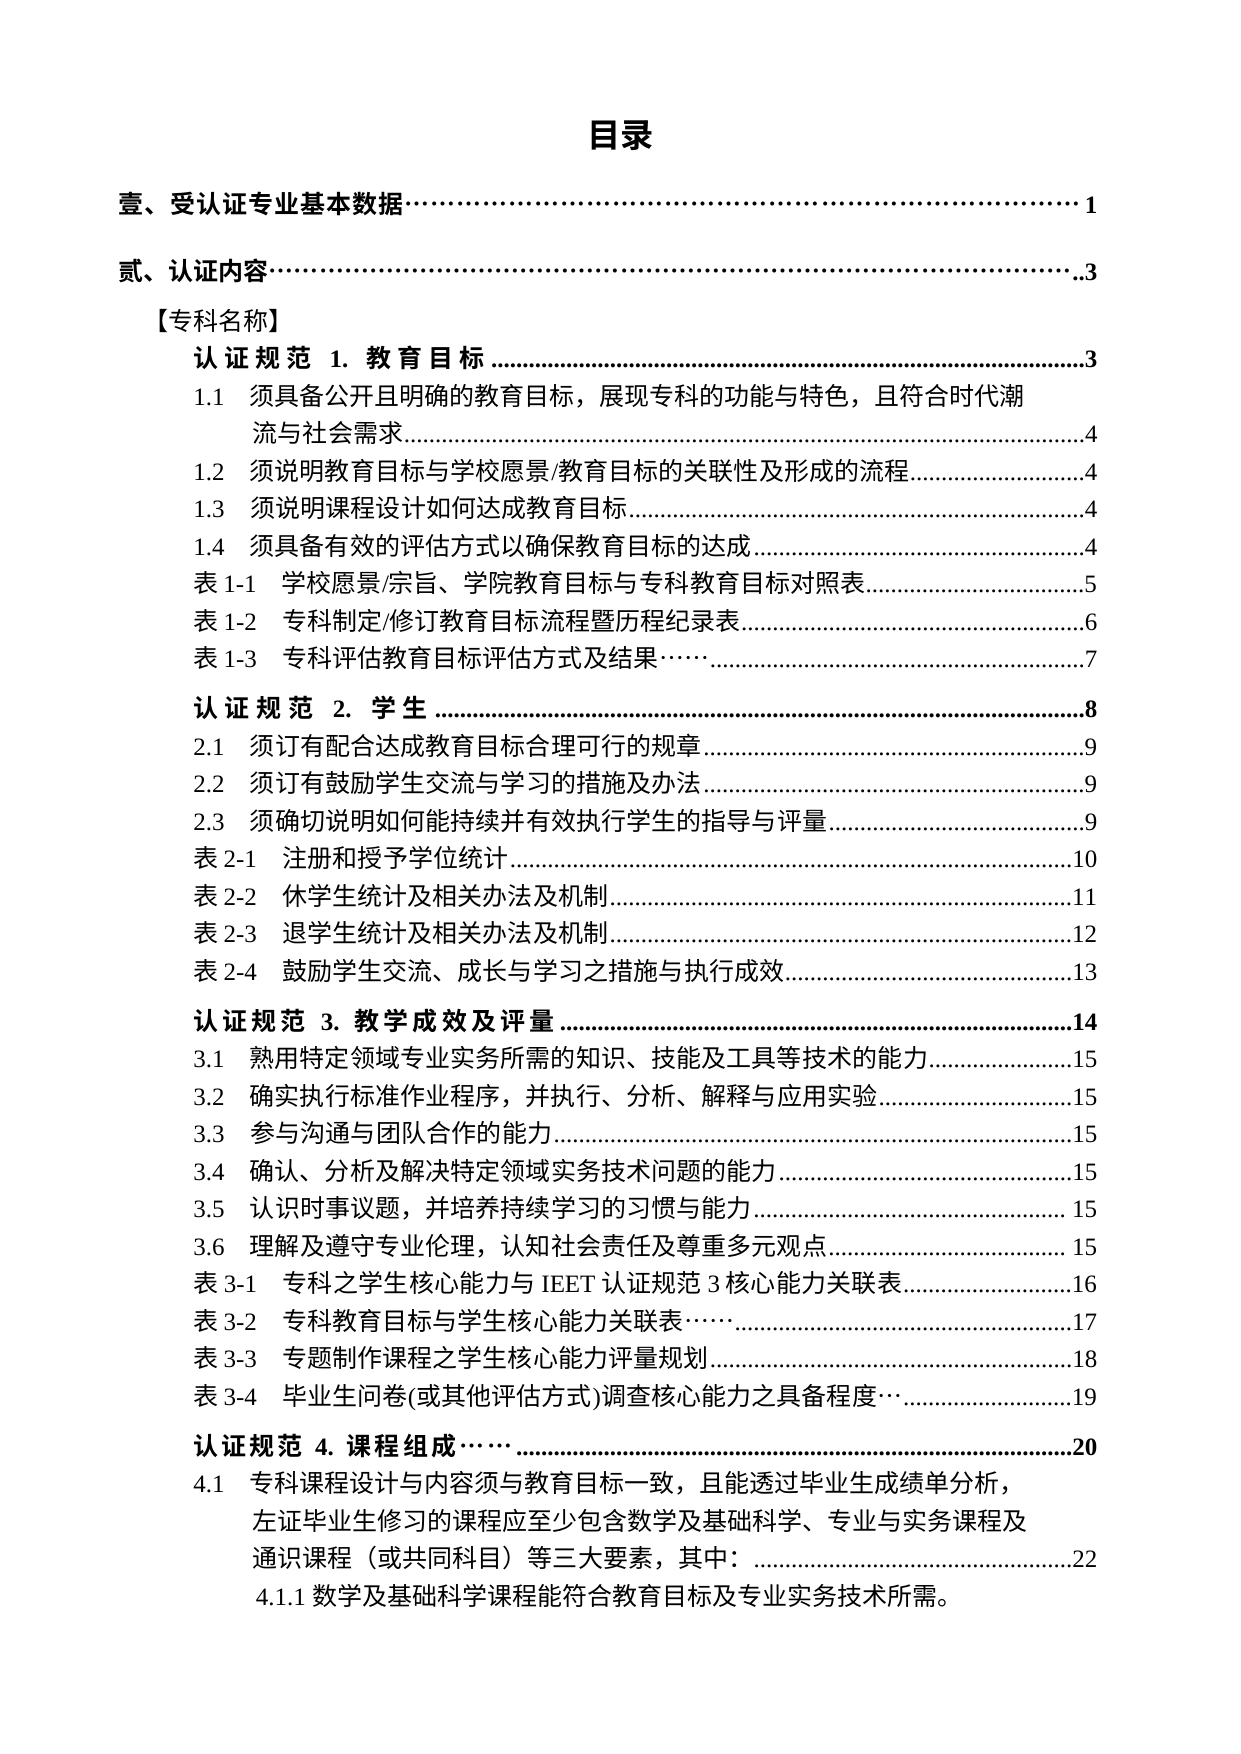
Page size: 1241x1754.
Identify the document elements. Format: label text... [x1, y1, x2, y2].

text 4.1.1 数学及基础科学课程能符合教育目标及专业实务技术所需。 [256, 1575, 1022, 1613]
text 1.3 须说明课程设计如何达成教育目标.........................................................................4 [118, 488, 1097, 525]
text 表2-4 鼓励学生交流、成长与学习之措施与执行成效..............................................13 [118, 950, 1097, 988]
text 贰、认证内容……………………………………………………………………………………..3 [118, 250, 1097, 288]
text 1.1 须具备公开且明确的教育目标，展现专科的功能与特色，且符合时代潮 [118, 375, 1097, 413]
text 表1-3 专科评估教育目标评估方式及结果……............................................................7 [118, 638, 1097, 675]
text 1.4 须具备有效的评估方式以确保教育目标的达成.....................................................4 [118, 525, 1097, 563]
text 壹、受认证专业基本数据……………………………………………………………………1 [118, 184, 1097, 221]
text 4.1 专科课程设计与内容须与教育目标一致，且能透过毕业生成绩单分析， [118, 1463, 1097, 1500]
text 目录 [118, 117, 1122, 154]
text 3.6 理解及遵守专业伦理，认知社会责任及尊重多元观点...................................... 15 [118, 1225, 1097, 1263]
text 1.2 须说明教育目标与学校愿景/教育目标的关联性及形成的流程............................4 [118, 450, 1097, 488]
text 表3-2 专科教育目标与学生核心能力关联表……......................................................17 [193, 1300, 1097, 1338]
text 认证规范 2. 学生........................................................................................................8 [118, 688, 1097, 725]
text 2.1 须订有配合达成教育目标合理可行的规章.............................................................9 [118, 725, 1097, 763]
text 认证规范 3. 教学成效及评量..................................................................................14 [118, 1000, 1097, 1038]
text 3.1 熟用特定领域专业实务所需的知识、技能及工具等技术的能力.......................15 [118, 1038, 1097, 1075]
text 通识课程（或共同科目）等三大要素，其中：...................................................22 [177, 1538, 1097, 1575]
text 3.5 认识时事议题，并培养持续学习的习惯与能力.................................................. 15 [118, 1188, 1097, 1225]
text 认证规范 1. 教育目标...............................................................................................3 [118, 338, 1097, 375]
text 2.3 须确切说明如何能持续并有效执行学生的指导与评量.........................................9 [118, 800, 1097, 838]
text 3.3 参与沟通与团队合作的能力...................................................................................15 [118, 1113, 1097, 1150]
text 表3-4 毕业生问卷(或其他评估方式)调查核心能力之具备程度…...........................19 [193, 1375, 1097, 1413]
text 认证规范 4. 课程组成…….........................................................................................20 [118, 1425, 1097, 1463]
text 表1-1 学校愿景/宗旨、学院教育目标与专科教育目标对照表...................................5 [118, 563, 1097, 600]
text 表2-2 休学生统计及相关办法及机制..........................................................................11 [118, 875, 1097, 913]
text 左证毕业生修习的课程应至少包含数学及基础科学、专业与实务课程及 [177, 1500, 1097, 1538]
text 表3-1 专科之学生核心能力与IEET认证规范3核心能力关联表...........................16 [193, 1263, 1097, 1300]
text 3.2 确实执行标准作业程序，并执行、分析、解释与应用实验...............................15 [118, 1075, 1097, 1113]
text 表1-2 专科制定/修订教育目标流程暨历程纪录表.......................................................6 [118, 600, 1097, 638]
text 【专科名称】 [118, 300, 1122, 338]
text 3.4 确认、分析及解决特定领域实务技术问题的能力...............................................15 [118, 1150, 1097, 1188]
text 表2-3 退学生统计及相关办法及机制..........................................................................12 [118, 913, 1097, 950]
text 2.2 须订有鼓励学生交流与学习的措施及办法.............................................................9 [118, 763, 1097, 800]
text 表3-3 专题制作课程之学生核心能力评量规划..........................................................18 [193, 1338, 1097, 1375]
text 流与社会需求.............................................................................................................4 [177, 413, 1097, 450]
text 表2-1 注册和授予学位统计..........................................................................................10 [118, 838, 1097, 875]
